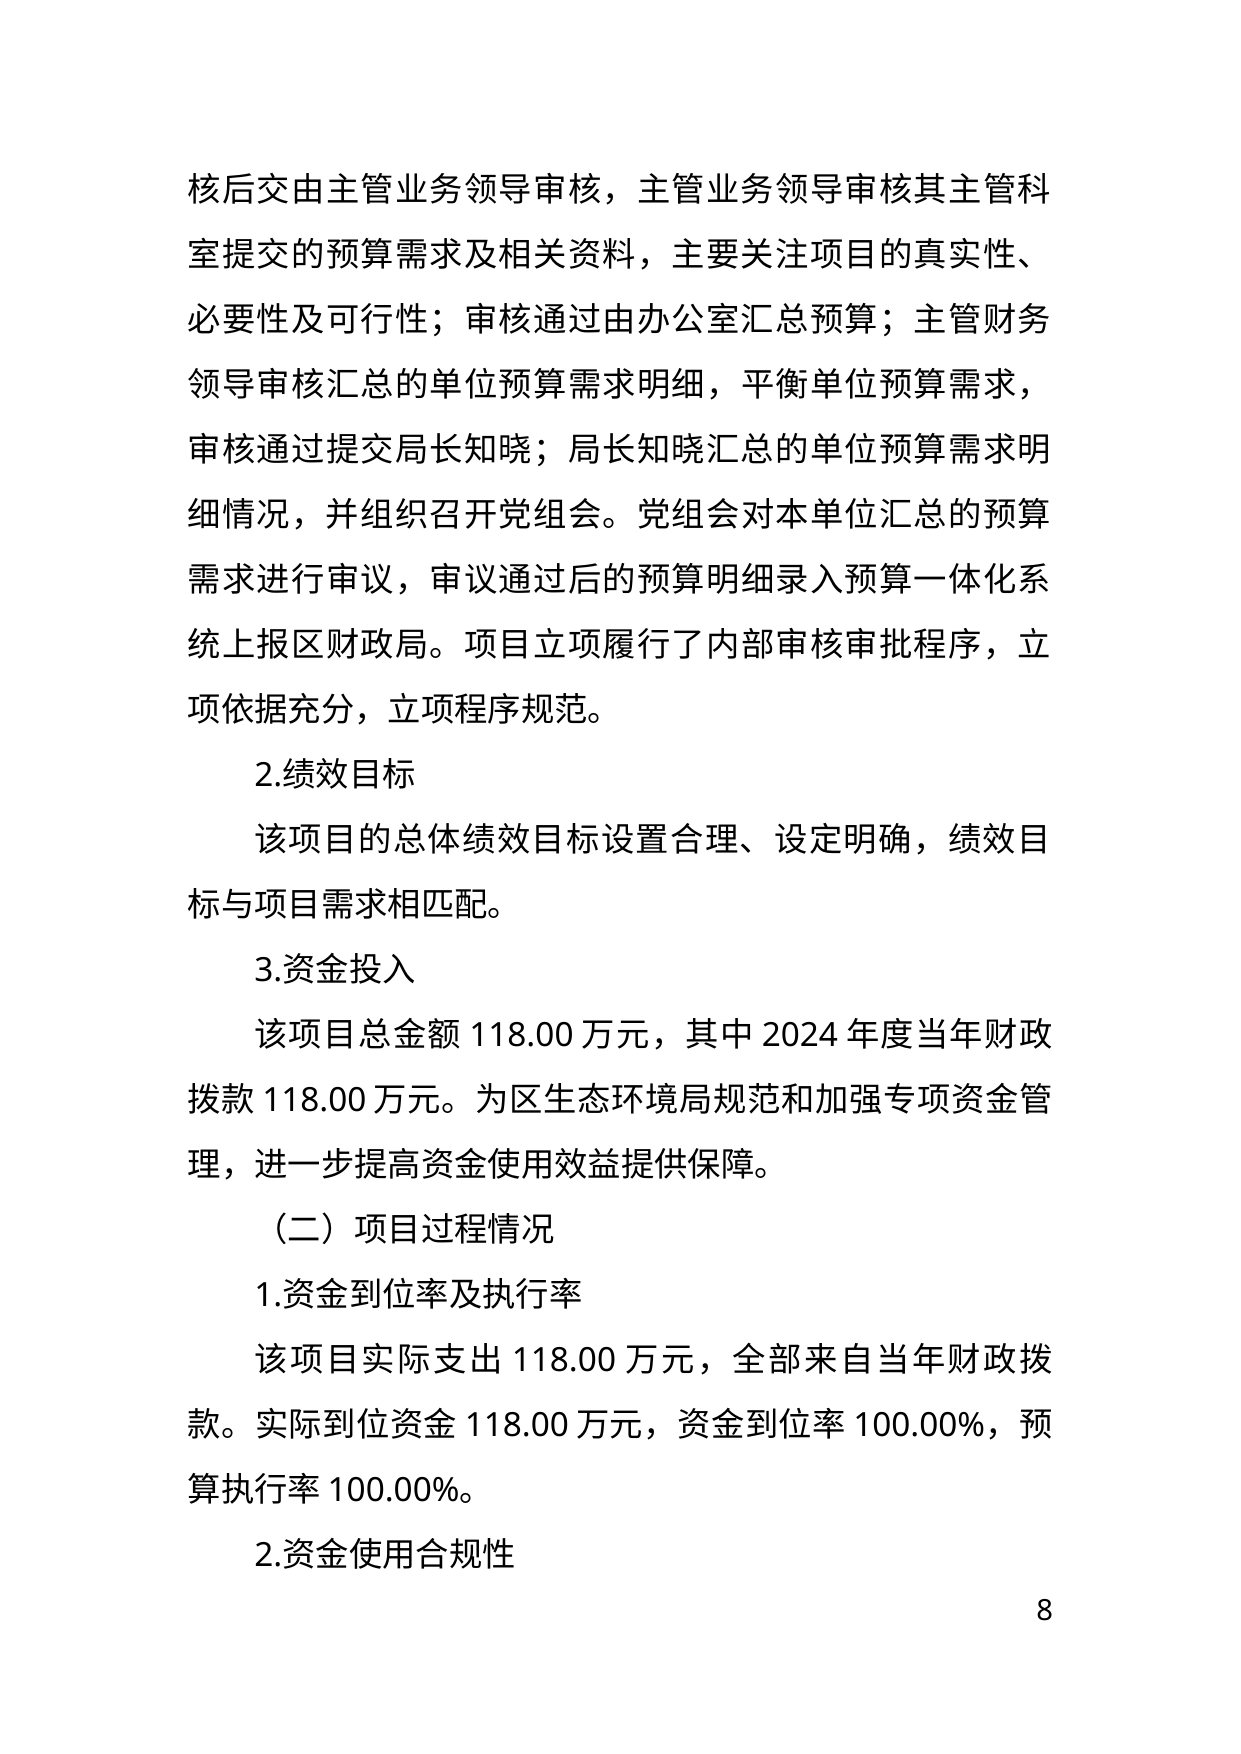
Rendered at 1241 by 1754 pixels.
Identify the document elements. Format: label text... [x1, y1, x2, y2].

text 1.资金到位率及执行率 [187, 1260, 1053, 1325]
text 该项目实际支出118.00万元，全部来自当年财政拨款。实际到位资金118.00万元，资金到位率100.00%，预算执行率100.00%。 [187, 1325, 1053, 1520]
text （二）项目过程情况 [187, 1195, 1053, 1260]
text 2.绩效目标 [187, 740, 1053, 805]
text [187, 155, 1053, 740]
text 3.资金投入 [187, 935, 1053, 1000]
text 该项目总金额118.00万元，其中2024年度当年财政拨款118.00万元。为区生态环境局规范和加强专项资金管理，进一步提高资金使用效益提供保障。 [187, 1000, 1053, 1195]
text 2.资金使用合规性 [187, 1520, 1053, 1585]
text 该项目的总体绩效目标设置合理、设定明确，绩效目标与项目需求相匹配。 [187, 805, 1053, 935]
